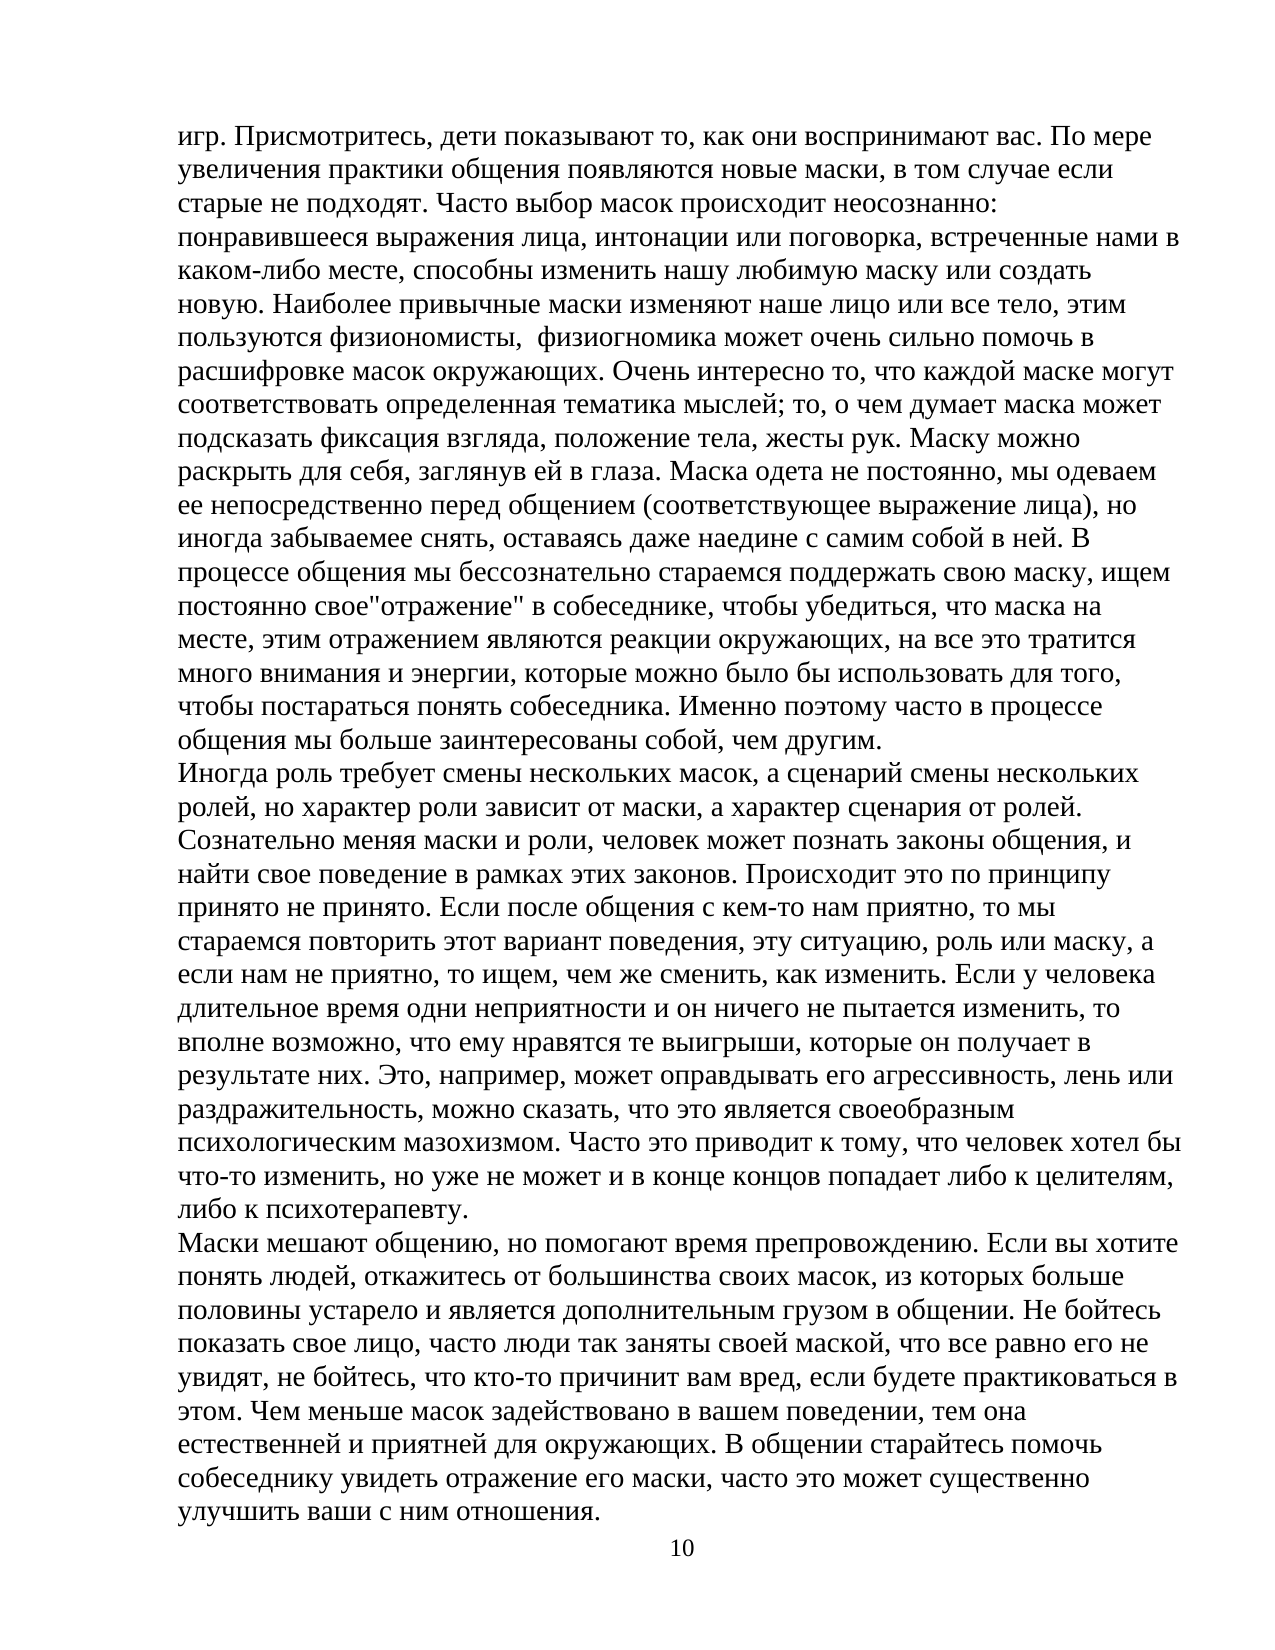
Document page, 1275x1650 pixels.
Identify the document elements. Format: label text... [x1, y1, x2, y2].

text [177, 118, 1186, 755]
text Маски мешают общению, но помогают время препровождению. Если вы хотите понять людей, откажитесь от большинства своих масок, из которых больше половины устарело и является дополнительным грузом в общении. Не бойтесь показать свое лицо, часто люди так заняты своей маской, что все равно его не увидят, не бойтесь, что кто-то причинит вам вред, если будете практиковаться в этом. Чем меньше масок задействовано в вашем поведении, тем она естественней и приятней для окружающих. В общении старайтесь помочь собеседнику увидеть отражение его маски, часто это может существенно улучшить ваши с ним отношения. [177, 1225, 1186, 1527]
text Иногда роль требует смены нескольких масок, а сценарий смены нескольких ролей, но характер роли зависит от маски, а характер сценария от ролей. Сознательно меняя маски и роли, человек может познать законы общения, и найти свое поведение в рамках этих законов. Происходит это по принципу принято не принято. Если после общения с кем-то нам приятно, то мы стараемся повторить этот вариант поведения, эту ситуацию, роль или маску, а если нам не приятно, то ищем, чем же сменить, как изменить. Если у человека длительное время одни неприятности и он ничего не пытается изменить, то вполне возможно, что ему нравятся те выигрыши, которые он получает в результате них. Это, например, может оправдывать его агрессивность, лень или раздражительность, можно сказать, что это является своеобразным психологическим мазохизмом. Часто это приводит к тому, что человек хотел бы что-то изменить, но уже не может и в конце концов попадает либо к целителям, либо к психотерапевту. [177, 755, 1186, 1225]
